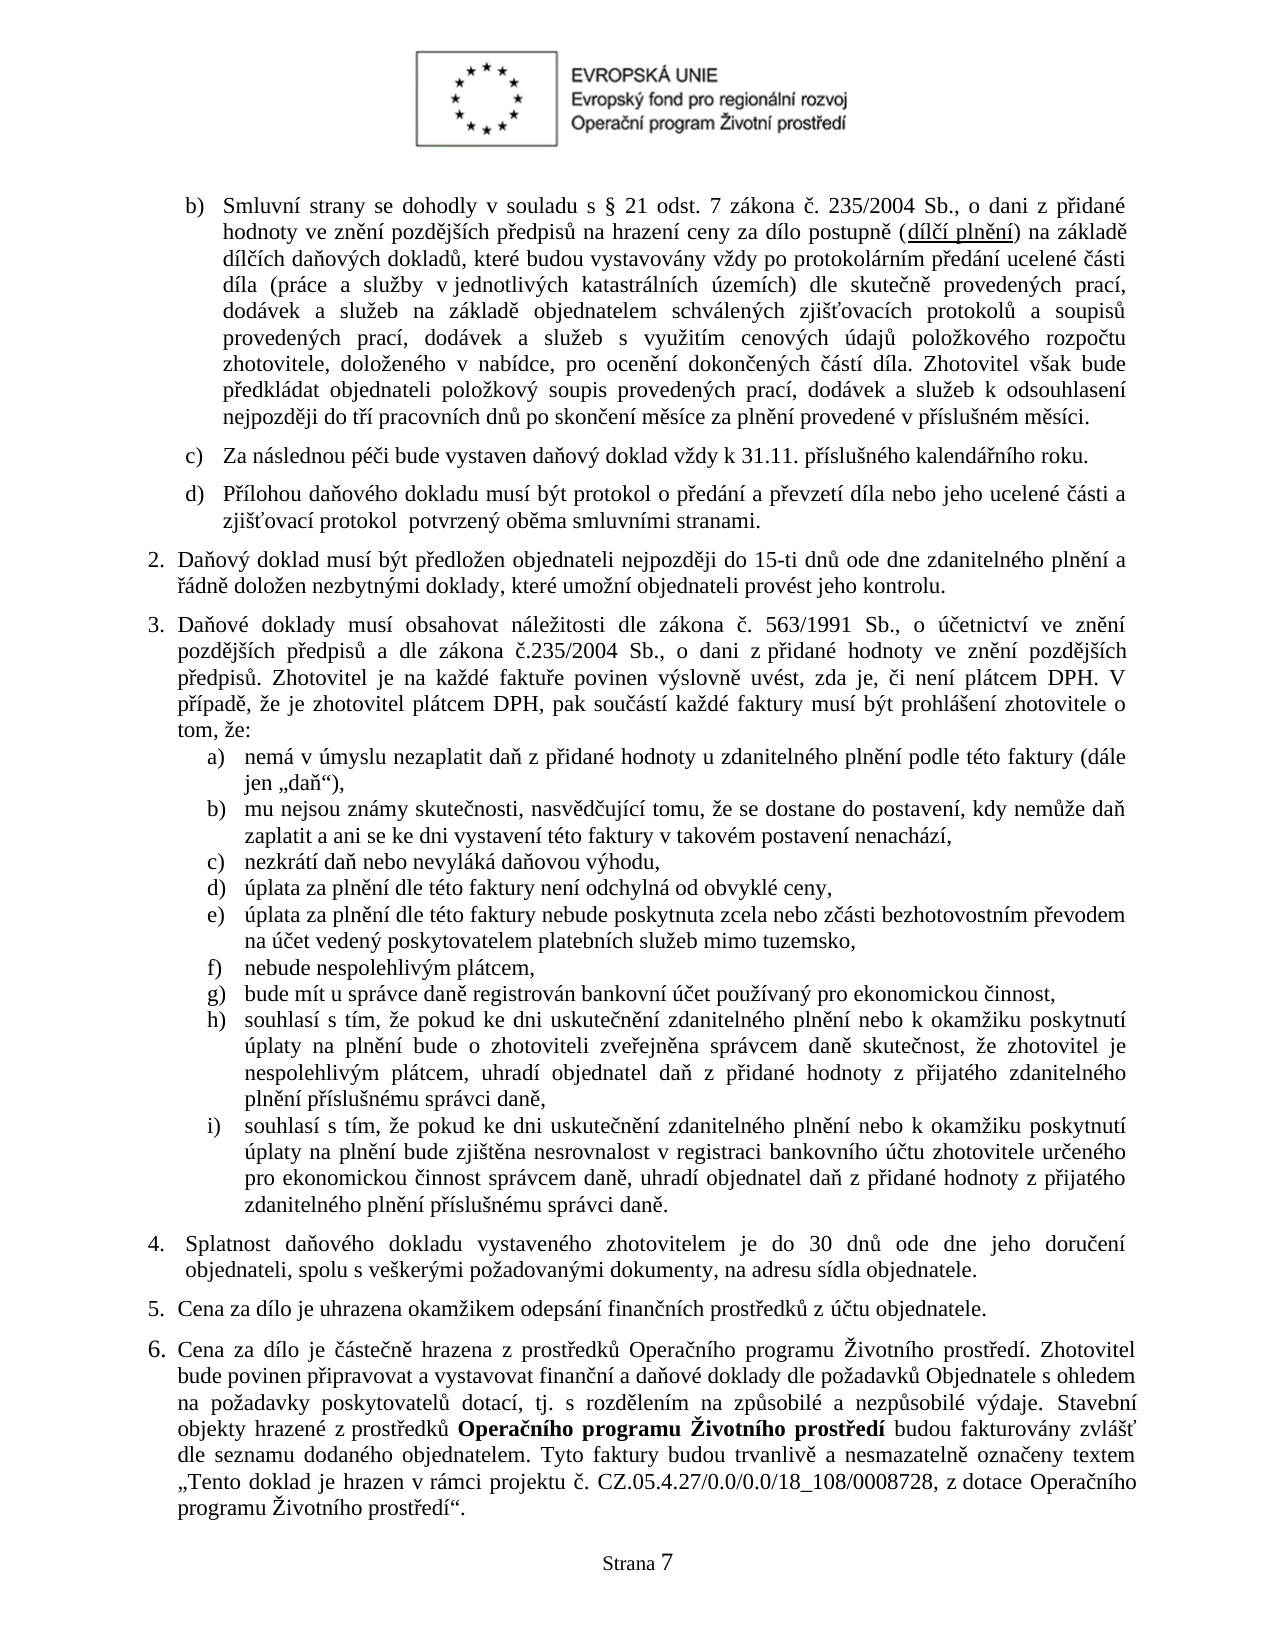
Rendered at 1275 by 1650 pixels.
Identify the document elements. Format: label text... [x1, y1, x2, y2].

list bude mít u správce daně registrován bankovní účet používaný pro ekonomickou činnost, [207, 980, 1127, 1006]
list Daňový doklad musí být předložen objednateli nejpozději do 15-ti dnů ode dne zdanitelného plnění a řádně doložen nezbytnými doklady, které umožní objednateli provést jeho kontrolu. [148, 546, 1127, 598]
list nezkrátí daň nebo nevyláká daňovou výhodu, [207, 848, 1127, 874]
list Za následnou péči bude vystaven daňový doklad vždy k 31.11. příslušného kalendářního roku. [185, 442, 1127, 468]
list nebude nespolehlivým plátcem, [207, 953, 1127, 980]
list Smluvní strany se dohodly v souladu s § 21 odst. 7 zákona č. 235/2004 Sb., o dani z přidané hodnoty ve znění pozdějších předpisů na hrazení ceny za dílo postupně (dílčí plnění) na základě dílčích daňových dokladů, které budou vystavovány vždy po protokolárním předání ucelené části díla (práce a služby v jednotlivých katastrálních územích) dle skutečně provedených prací, dodávek a služeb na základě objednatelem schválených zjišťovacích protokolů a soupisů provedených prací, dodávek a služeb s využitím cenových údajů položkového rozpočtu zhotovitele, doloženého v nabídce, pro ocenění dokončených částí díla. Zhotovitel však bude předkládat objednateli položkový soupis provedených prací, dodávek a služeb k odsouhlasení nejpozději do tří pracovních dnů po skončení měsíce za plnění provedené v příslušném měsíci. [185, 192, 1127, 429]
list souhlasí s tím, že pokud ke dni uskutečnění zdanitelného plnění nebo k okamžiku poskytnutí úplaty na plnění bude o zhotoviteli zveřejněna správcem daně skutečnost, že zhotovitel je nespolehlivým plátcem, uhradí objednatel daň z přidané hodnoty z přijatého zdanitelného plnění příslušnému správci daně, [207, 1006, 1127, 1112]
list úplata za plnění dle této faktury nebude poskytnuta zcela nebo zčásti bezhotovostním převodem na účet vedený poskytovatelem platebních služeb mimo tuzemsko, [207, 901, 1127, 953]
list Daňové doklady musí obsahovat náležitosti dle zákona č. 563/1991 Sb., o účetnictví ve znění pozdějších předpisů a dle zákona č.235/2004 Sb., o dani z přidané hodnoty ve znění pozdějších předpisů. Zhotovitel je na každé faktuře povinen výslovně uvést, zda je, či není plátcem DPH. V případě, že je zhotovitel plátcem DPH, pak součástí každé faktury musí být prohlášení zhotovitele o tom, že: [148, 611, 1127, 743]
picture [408, 44, 868, 164]
list úplata za plnění dle této faktury není odchylná od obvyklé ceny, [207, 874, 1127, 901]
list Cena za dílo je uhrazena okamžikem odepsání finančních prostředků z účtu objednatele. [148, 1295, 1127, 1321]
list Cena za dílo je částečně hrazena z prostředků Operačního programu Životního prostředí. Zhotovitel bude povinen připravovat a vystavovat finanční a daňové doklady dle požadavků Objednatele s ohledem na požadavky poskytovatelů dotací, tj. s rozdělením na způsobilé a nezpůsobilé výdaje. Stavební objekty hrazené z prostředků Operačního programu Životního prostředí budou fakturovány zvlášť dle seznamu dodaného objednatelem. Tyto faktury budou trvanlivě a nesmazatelně označeny textem „Tento doklad je hrazen v rámci projektu č. CZ.05.4.27/0.0/0.0/18_108/0008728, z dotace Operačního programu Životního prostředí“. [148, 1334, 1137, 1521]
list Přílohou daňového dokladu musí být protokol o předání a převzetí díla nebo jeho ucelené části a zjišťovací protokol potvrzený oběma smluvními stranami. [185, 481, 1127, 533]
list Splatnost daňového dokladu vystaveného zhotovitelem je do 30 dnů ode dne jeho doručení objednateli, spolu s veškerými požadovanými dokumenty, na adresu sídla objednatele. [148, 1229, 1127, 1282]
list mu nejsou známy skutečnosti, nasvědčující tomu, že se dostane do postavení, kdy nemůže daň zaplatit a ani se ke dni vystavení této faktury v takovém postavení nenachází, [207, 795, 1127, 848]
list souhlasí s tím, že pokud ke dni uskutečnění zdanitelného plnění nebo k okamžiku poskytnutí úplaty na plnění bude zjištěna nesrovnalost v registraci bankovního účtu zhotovitele určeného pro ekonomickou činnost správcem daně, uhradí objednatel daň z přidané hodnoty z přijatého zdanitelného plnění příslušnému správci daně. [207, 1112, 1127, 1217]
list nemá v úmyslu nezaplatit daň z přidané hodnoty u zdanitelného plnění podle této faktury (dále jen „daň“), [207, 743, 1127, 795]
